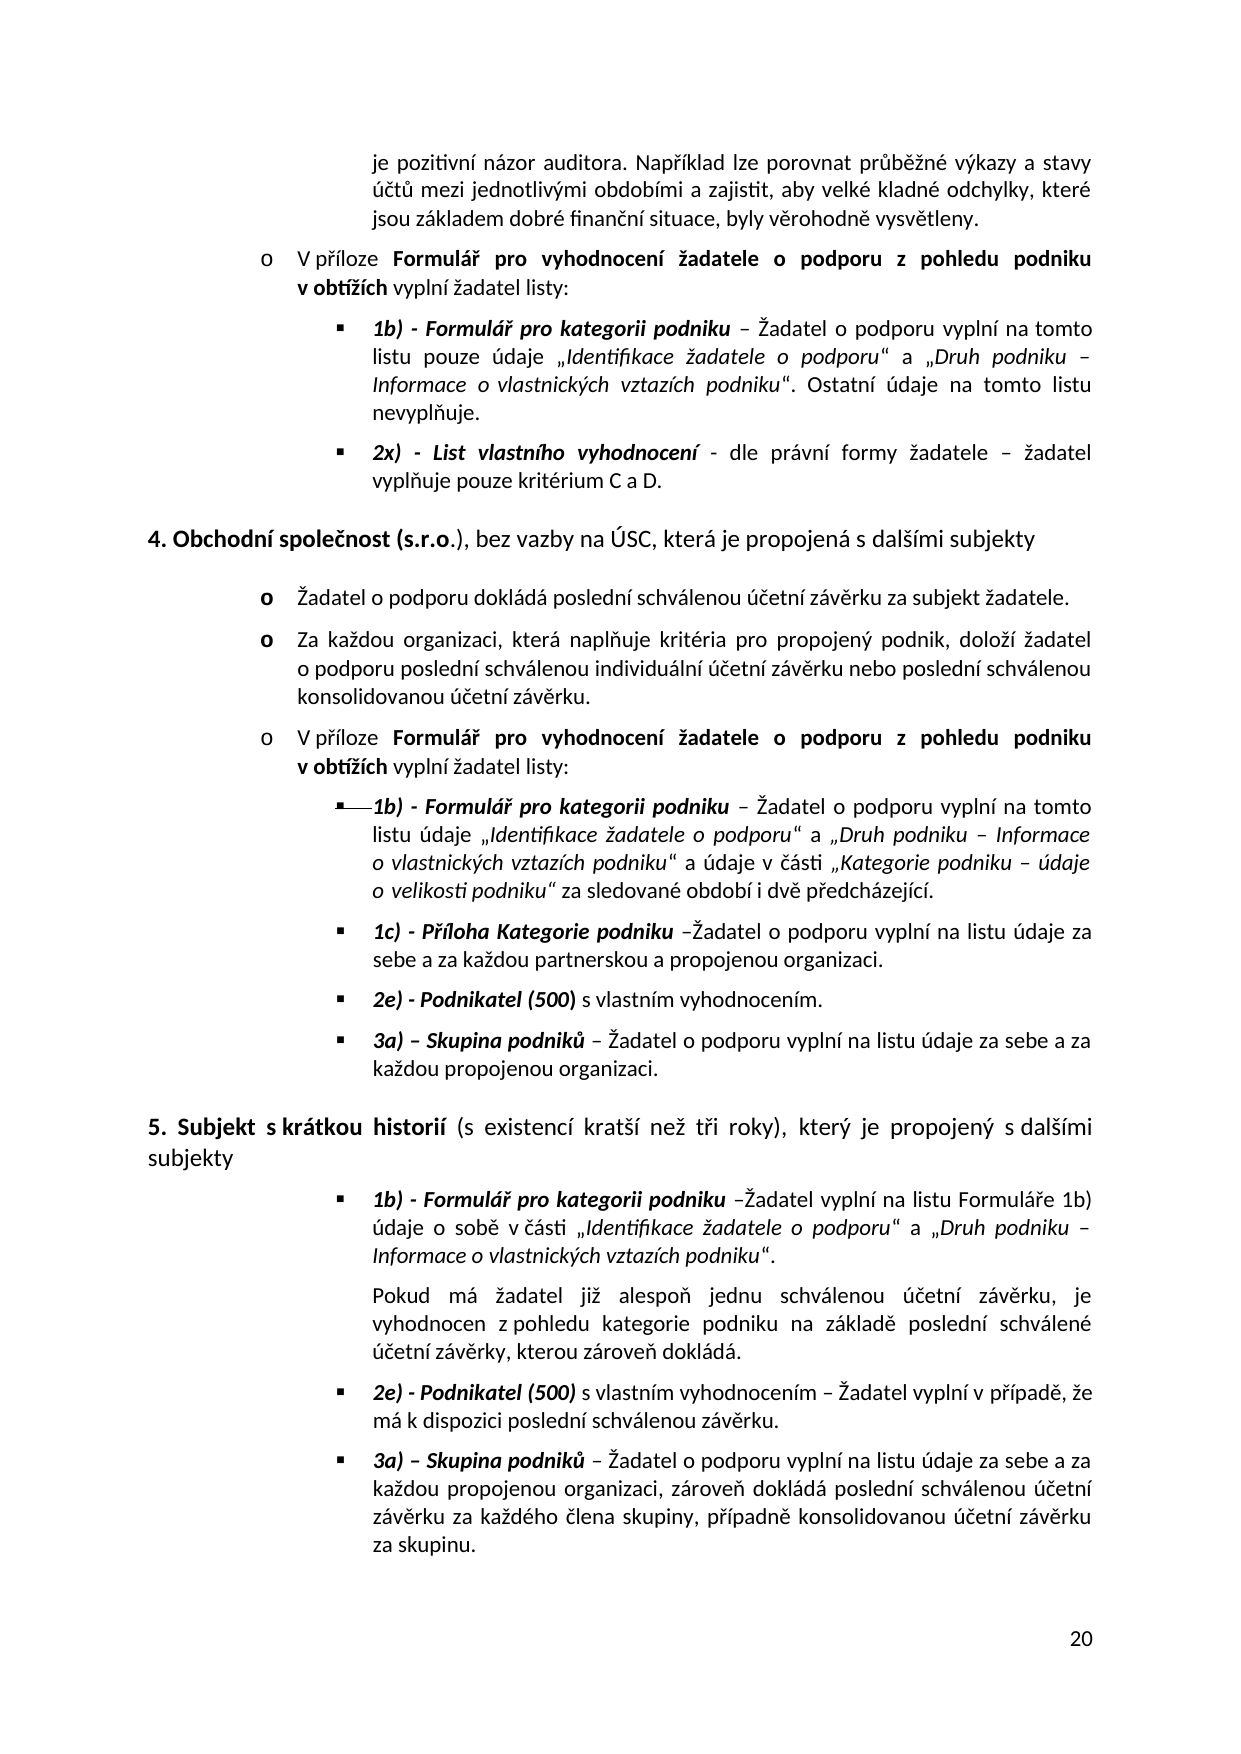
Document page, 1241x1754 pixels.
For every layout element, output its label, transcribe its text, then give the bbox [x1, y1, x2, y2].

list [335, 148, 1093, 232]
list 3a) – Skupina podniků – Žadatel o podporu vyplní na listu údaje za sebe a za každou propojenou organizaci. [335, 1026, 1093, 1082]
list 1c) - Příloha Kategorie podniku –Žadatel o podporu vyplní na listu údaje za sebe a za každou partnerskou a propojenou organizaci. [335, 917, 1093, 973]
list 1b) - Formulář pro kategorii podniku – Žadatel o podporu vyplní na tomto listu pouze údaje „Identifikace žadatele o podporu“ a „Druh podniku – Informace o vlastnických vztazích podniku“. Ostatní údaje na tomto listu nevyplňuje. [335, 314, 1093, 426]
text Pokud má žadatel již alespoň jednu schválenou účetní závěrku, je vyhodnocen z pohledu kategorie podniku na základě poslední schválené účetní závěrky, kterou zároveň dokládá. [372, 1281, 1093, 1365]
subtitle 5. Subjekt s krátkou historií (s existencí kratší než tři roky), který je propojený s dalšími subjekty [148, 1111, 1093, 1172]
list 3a) – Skupina podniků – Žadatel o podporu vyplní na listu údaje za sebe a za každou propojenou organizaci, zároveň dokládá poslední schválenou účetní závěrku za každého člena skupiny, případně konsolidovanou účetní závěrku za skupinu. [335, 1446, 1093, 1558]
list V příloze Formulář pro vyhodnocení žadatele o podporu z pohledu podniku v obtížích vyplní žadatel listy: [260, 244, 1093, 301]
list Žadatel o podporu dokládá poslední schválenou účetní závěrku za subjekt žadatele. [260, 583, 1093, 612]
list 2e) - Podnikatel (500) s vlastním vyhodnocením. [335, 986, 1093, 1013]
list V příloze Formulář pro vyhodnocení žadatele o podporu z pohledu podniku v obtížích vyplní žadatel listy: [260, 723, 1093, 780]
list 1b) - Formulář pro kategorii podniku – Žadatel o podporu vyplní na tomto listu údaje „Identifikace žadatele o podporu“ a „Druh podniku – Informace o vlastnických vztazích podniku“ a údaje v části „Kategorie podniku – údaje o velikosti podniku“ za sledované období i dvě předcházející. [335, 792, 1093, 904]
list Za každou organizaci, která naplňuje kritéria pro propojený podnik, doloží žadatel o podporu poslední schválenou individuální účetní závěrku nebo poslední schválenou konsolidovanou účetní závěrku. [260, 625, 1093, 710]
list 2x) - List vlastního vyhodnocení - dle právní formy žadatele – žadatel vyplňuje pouze kritérium C a D. [335, 438, 1093, 494]
list 2e) - Podnikatel (500) s vlastním vyhodnocením – Žadatel vyplní v případě, že má k dispozici poslední schválenou závěrku. [335, 1378, 1093, 1434]
subtitle 4. Obchodní společnost (s.r.o.), bez vazby na ÚSC, která je propojená s dalšími subjekty [148, 524, 1093, 554]
list 1b) - Formulář pro kategorii podniku –Žadatel vyplní na listu Formuláře 1b) údaje o sobě v části „Identifikace žadatele o podporu“ a „Druh podniku – Informace o vlastnických vztazích podniku“. [335, 1185, 1093, 1269]
